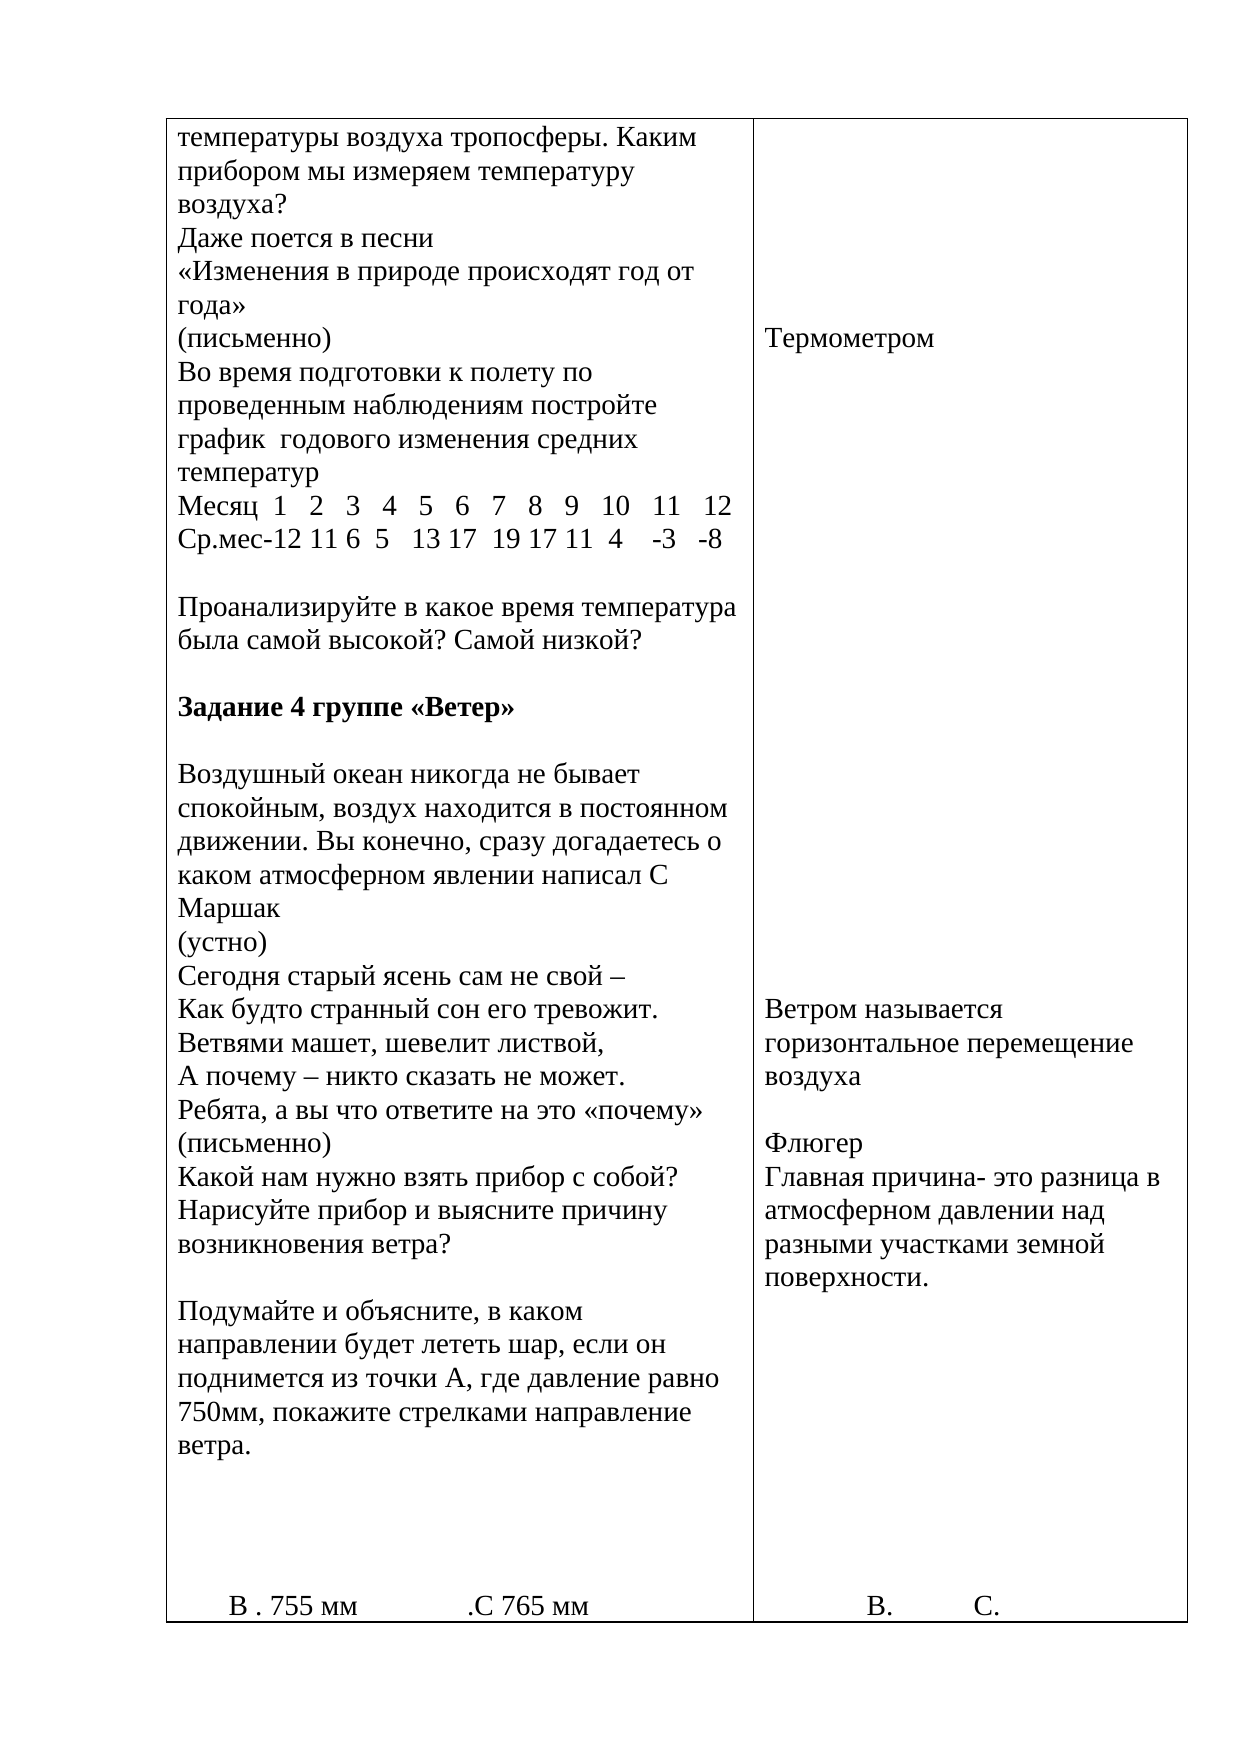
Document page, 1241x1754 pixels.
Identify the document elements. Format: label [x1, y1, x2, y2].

table_cell [167, 119, 753, 1621]
table_cell [754, 119, 1187, 1621]
